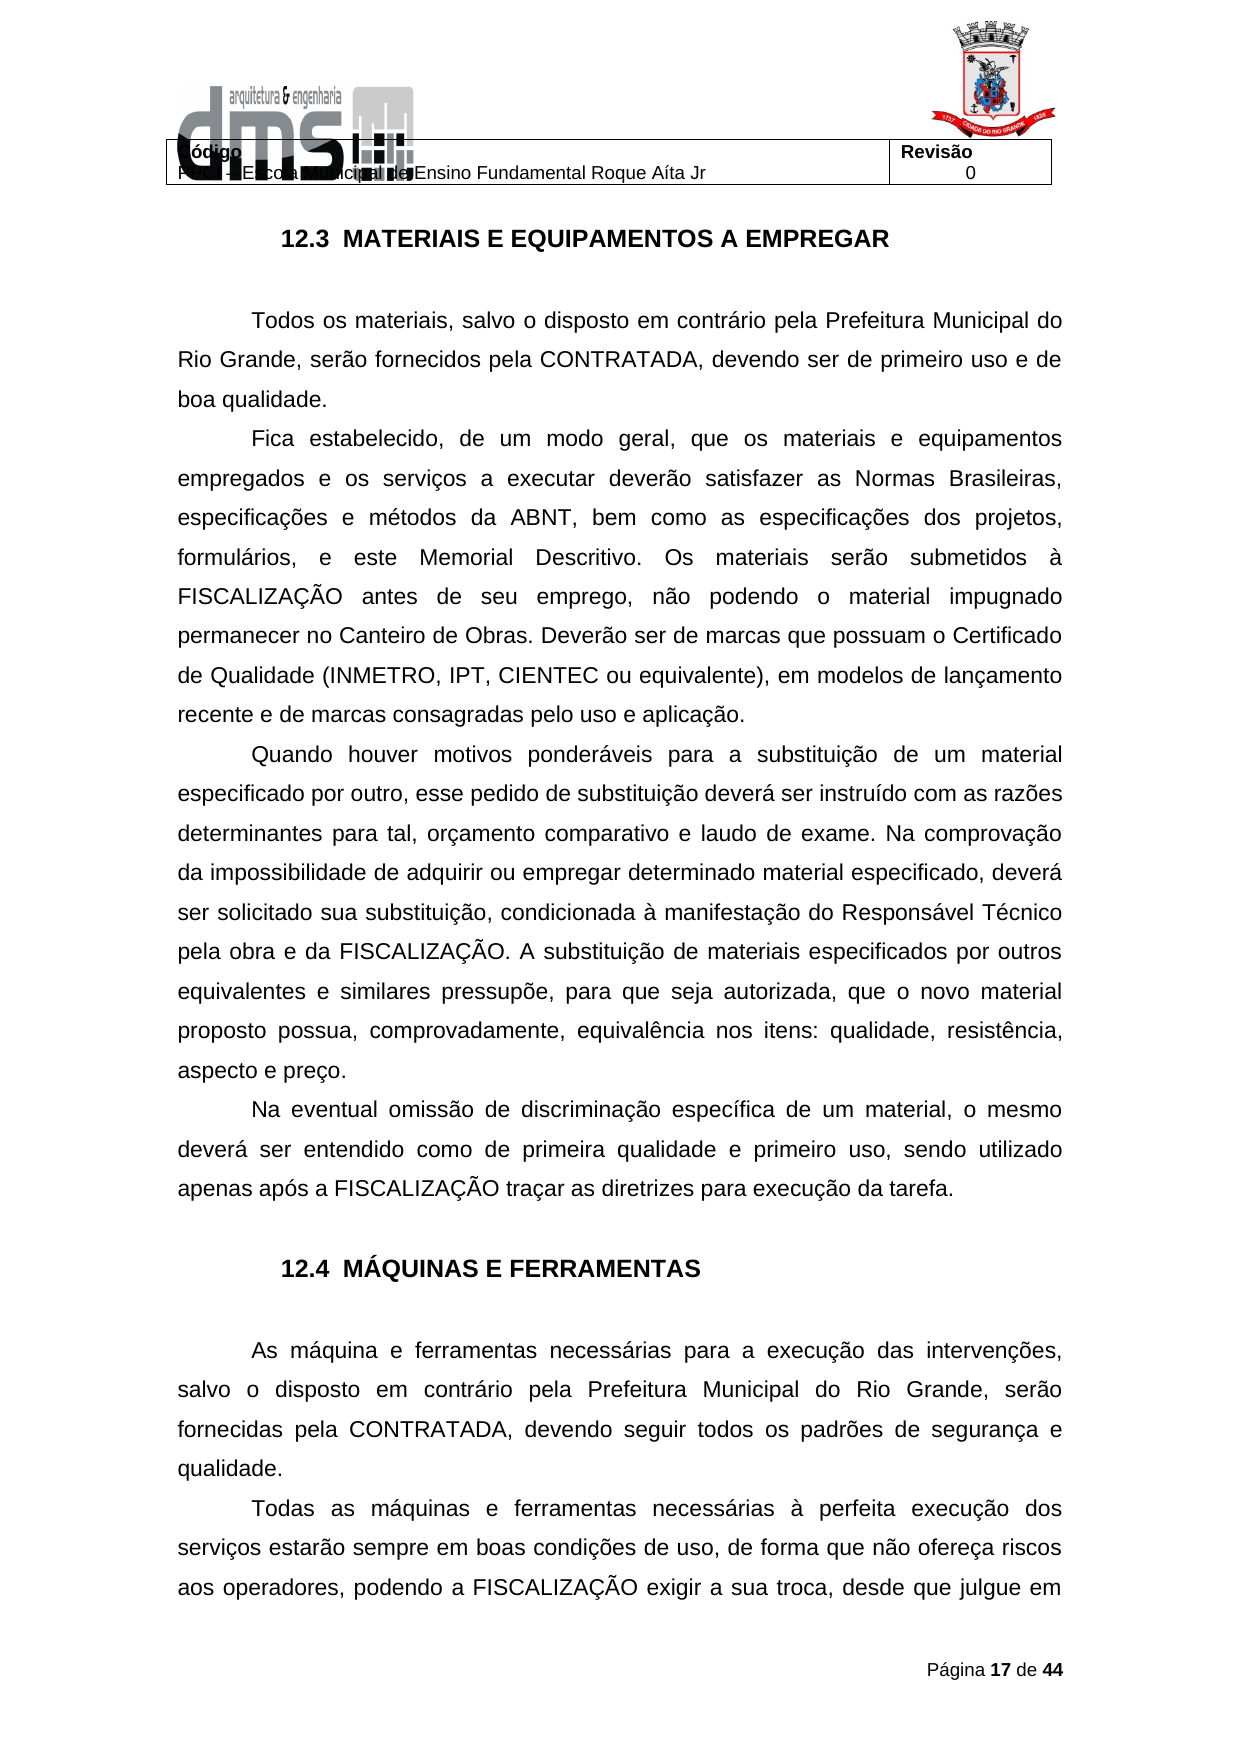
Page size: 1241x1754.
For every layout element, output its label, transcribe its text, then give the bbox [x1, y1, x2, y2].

picture [177, 140, 414, 181]
picture [177, 86, 414, 139]
subtitle MÁQUINAS E FERRAMENTAS [177, 1254, 1063, 1283]
text Todos os materiais, salvo o disposto em contrário pela Prefeitura Municipal do Rio Grande, serão fornecidos pela CONTRATADA, devendo ser de primeiro uso e de boa qualidade. [177, 307, 1063, 412]
picture [931, 21, 1056, 138]
text Na eventual omissão de discriminação específica de um material, o mesmo deverá ser entendido como de primeira qualidade e primeiro uso, sendo utilizado apenas após a FISCALIZAÇÃO traçar as diretrizes para execução da tarefa. [177, 1096, 1063, 1202]
text Fica estabelecido, de um modo geral, que os materiais e equipamentos empregados e os serviços a executar deverão satisfazer as Normas Brasileiras, especificações e métodos da ABNT, bem como as especificações dos projetos, formulários, e este Memorial Descritivo. Os materiais serão submetidos à FISCALIZAÇÃO antes de seu emprego, não podendo o material impugnado permanecer no Canteiro de Obras. Deverão ser de marcas que possuam o Certificado de Qualidade (INMETRO, IPT, CIENTEC ou equivalente), em modelos de lançamento recente e de marcas consagradas pelo uso e aplicação. [177, 425, 1063, 728]
text Quando houver motivos ponderáveis para a substituição de um material especificado por outro, esse pedido de substituição deverá ser instruído com as razões determinantes para tal, orçamento comparativo e laudo de exame. Na comprovação da impossibilidade de adquirir ou empregar determinado material especificado, deverá ser solicitado sua substituição, condicionada à manifestação do Responsável Técnico pela obra e da FISCALIZAÇÃO. A substituição de materiais especificados por outros equivalentes e similares pressupõe, para que seja autorizada, que o novo material proposto possua, comprovadamente, equivalência nos itens: qualidade, resistência, aspecto e preço. [177, 741, 1063, 1083]
subtitle MATERIAIS E EQUIPAMENTOS A EMPREGAR [177, 224, 1063, 253]
text As máquina e ferramentas necessárias para a execução das intervenções, salvo o disposto em contrário pela Prefeitura Municipal do Rio Grande, serão fornecidas pela CONTRATADA, devendo seguir todos os padrões de segurança e qualidade. [177, 1337, 1063, 1482]
